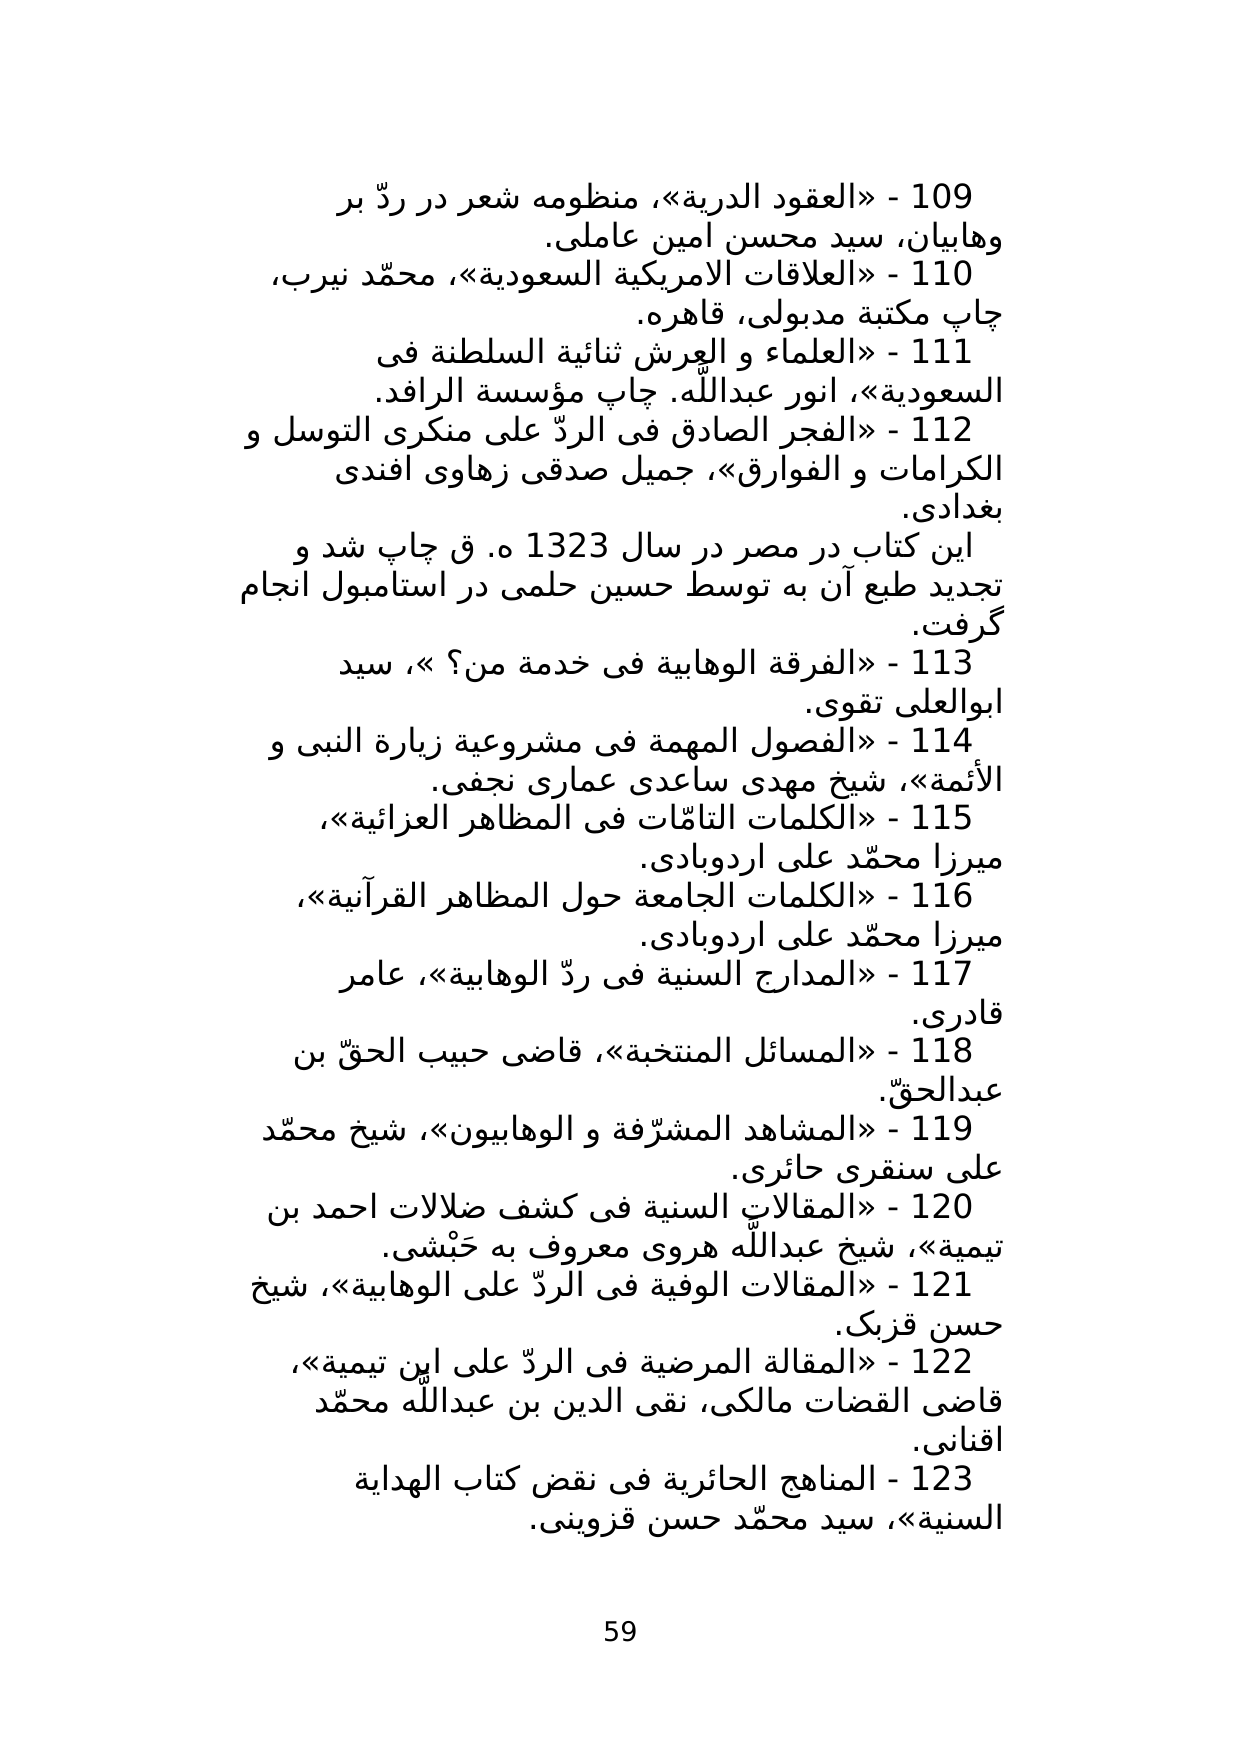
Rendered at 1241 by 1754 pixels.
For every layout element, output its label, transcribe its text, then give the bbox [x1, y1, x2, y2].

text 119 - «المشاهد المشرّفة و الوهابیون»، شیخ محمّد علی سنقری حائری. [236, 1110, 1004, 1187]
text 120 - «المقالات السنیة فی کشف ضلالات احمد بن تیمیة»، شیخ عبداللَّه هروی معروف به حَبْشی. [236, 1187, 1004, 1265]
text 121 - «المقالات الوفیة فی الردّ علی الوهابیة»، شیخ حسن قزبک. [236, 1265, 1004, 1343]
text 111 - «العلماء و العرش ثنائیة السلطنة فی السعودیة»، انور عبداللَّه. چاپ مؤسسة الرافد. [236, 333, 1004, 410]
text 109 - «العقود الدریة»، منظومه شعر در ردّ بر وهابیان، سید محسن امین عاملی. [236, 177, 1004, 255]
text 117 - «المدارج السنیة فی ردّ الوهابیة»، عامر قادری. [236, 954, 1004, 1032]
text 122 - «المقالة المرضیة فی الردّ علی ابن تیمیة»، قاضی القضات مالکی، نقی الدین بن عبداللَّه محمّد اقنانی. [236, 1343, 1004, 1459]
text 113 - «الفرقة الوهابیة فی خدمة من؟ »، سید ابوالعلی تقوی. [236, 643, 1004, 721]
text 112 - «الفجر الصادق فی الردّ علی منکری التوسل و الکرامات و الفوارق»، جمیل صدقی زهاوی افندی بغدادی. [236, 410, 1004, 527]
text 115 - «الکلمات التامّات فی المظاهر العزائیة»، میرزا محمّد علی اردوبادی. [236, 799, 1004, 877]
text 123 - المناهج الحائریة فی نقض کتاب الهدایة السنیة»، سید محمّد حسن قزوینی. [236, 1459, 1004, 1537]
text 116 - «الکلمات الجامعة حول المظاهر القرآنیة»، میرزا محمّد علی اردوبادی. [236, 877, 1004, 954]
text این کتاب در مصر در سال 1323 ه. ق چاپ شد و تجدید طبع آن به توسط حسین حلمی در استامبول انجام گرفت. [236, 527, 1004, 643]
text 110 - «العلاقات الامریکیة السعودیة»، محمّد نیرب، چاپ مکتبة مدبولی، قاهره. [236, 255, 1004, 333]
text 118 - «المسائل المنتخبة»، قاضی حبیب الحقّ بن عبدالحقّ. [236, 1032, 1004, 1110]
text 114 - «الفصول المهمة فی مشروعیة زیارة النبی و الأئمة»، شیخ مهدی ساعدی عماری نجفی. [236, 721, 1004, 799]
